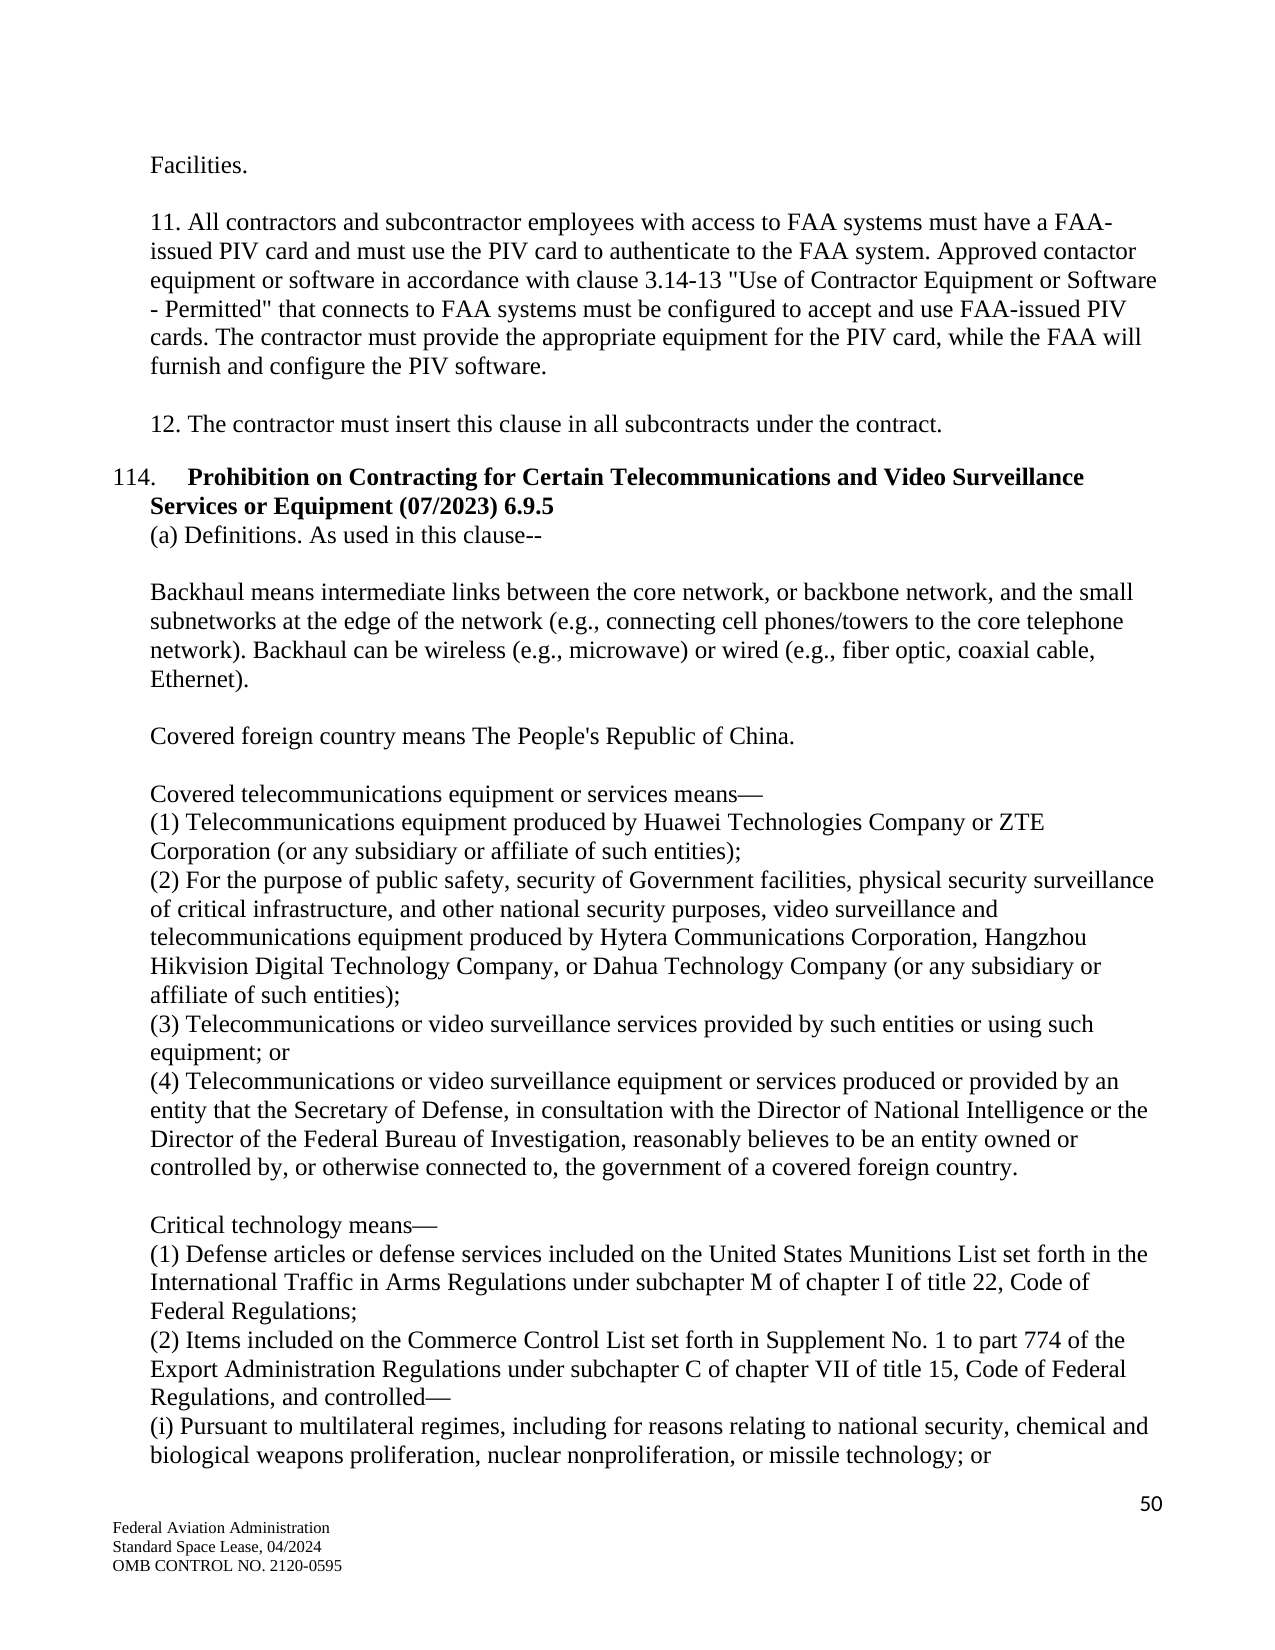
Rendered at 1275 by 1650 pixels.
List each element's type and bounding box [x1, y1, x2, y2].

list [112, 150, 1162, 437]
list [112, 462, 1162, 1469]
